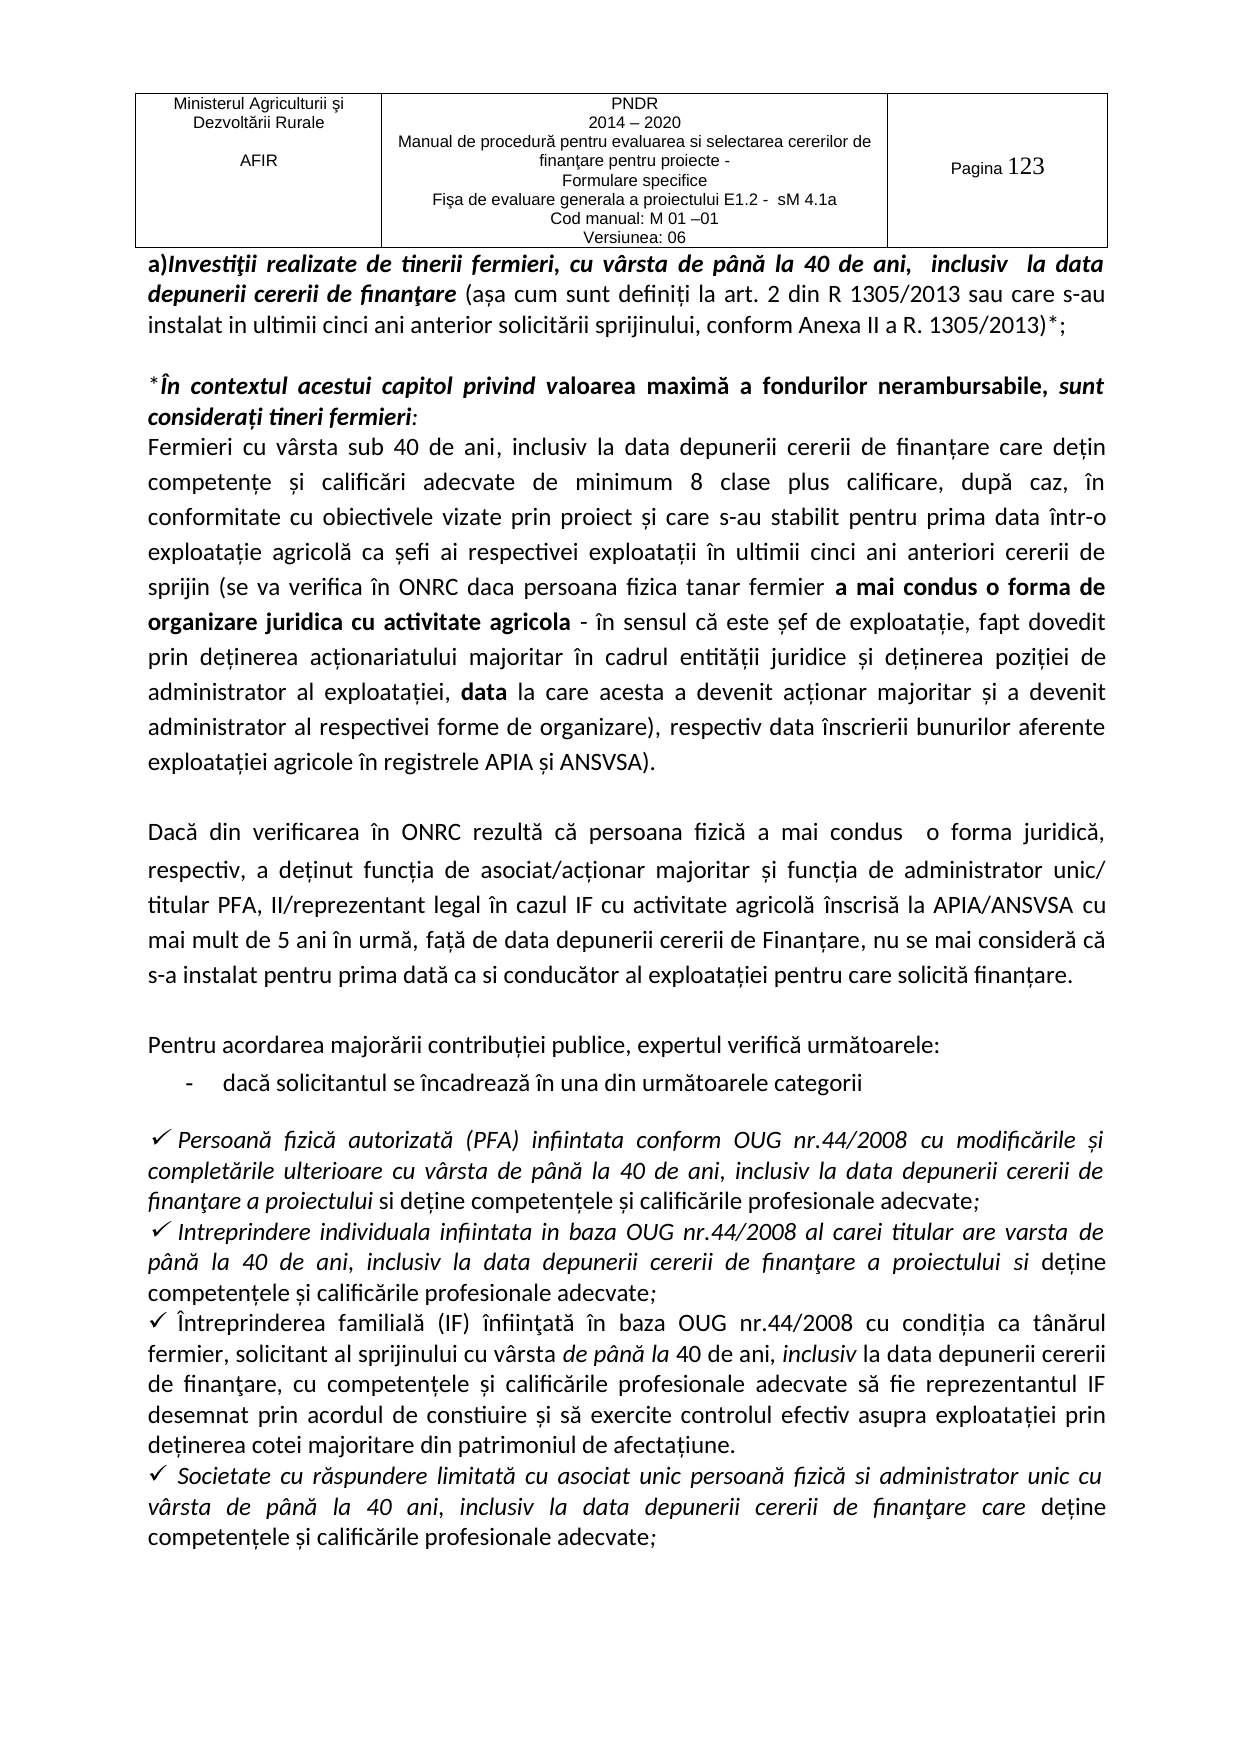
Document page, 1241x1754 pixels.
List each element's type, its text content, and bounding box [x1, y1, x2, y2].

text a)Investiţii realizate de tinerii fermieri, cu vârsta de până la 40 de ani, inclusiv la data depunerii cererii de finanţare (așa cum sunt definiți la art. 2 din R 1305/2013 sau care s-au instalat in ultimii cinci ani anterior solicitării sprijinului, conform Anexa II a R. 1305/2013)*; [148, 148, 381, 247]
text a)Investiţii realizate de tinerii fermieri, cu vârsta de până la 40 de ani, inclusiv la data depunerii cererii de finanţare (așa cum sunt definiți la art. 2 din R 1305/2013 sau care s-au instalat in ultimii cinci ani anterior solicitării sprijinului, conform Anexa II a R. 1305/2013)*; [148, 248, 1106, 340]
list Intreprindere individuala infiintata in baza OUG nr.44/2008 al carei titular are varsta de până la 40 de ani, inclusiv la data depunerii cererii de finanţare a proiectului si deține competențele și calificările profesionale adecvate; [148, 1216, 1106, 1307]
text Fermieri cu vârsta sub 40 de ani, inclusiv la data depunerii cererii de finanțare care dețin competențe și calificări adecvate de minimum 8 clase plus calificare, după caz, în conformitate cu obiectivele vizate prin proiect și care s-au stabilit pentru prima data într-o exploatație agricolă ca șefi ai respectivei exploatații în ultimii cinci ani anteriori cererii de sprijin (se va verifica în ONRC daca persoana fizica tanar fermier a mai condus o forma de organizare juridica cu activitate agricola - în sensul că este șef de exploatație, fapt dovedit prin deținerea acționariatului majoritar în cadrul entității juridice și deținerea poziției de administrator al exploatației, data la care acesta a devenit acționar majoritar și a devenit administrator al respectivei forme de organizare), respectiv data înscrierii bunurilor aferente exploatației agricole în registrele APIA și ANSVSA). [148, 431, 1106, 777]
text *În contextul acestui capitol privind valoarea maximă a fondurilor nerambursabile, sunt considerați tineri fermieri: [148, 370, 1106, 431]
text a)Investiţii realizate de tinerii fermieri, cu vârsta de până la 40 de ani, inclusiv la data depunerii cererii de finanţare (așa cum sunt definiți la art. 2 din R 1305/2013 sau care s-au instalat in ultimii cinci ani anterior solicitării sprijinului, conform Anexa II a R. 1305/2013)*; [888, 148, 1106, 247]
text Dacă din verificarea în ONRC rezultă că persoana fizică a mai condus o forma juridică, respectiv, a deţinut funcţia de asociat/acţionar majoritar şi funcţia de administrator unic/ titular PFA, II/reprezentant legal în cazul IF cu activitate agricolă înscrisă la APIA/ANSVSA cu mai mult de 5 ani în urmă, față de data depunerii cererii de Finanțare, nu se mai consideră că s-a instalat pentru prima dată ca si conducător al exploataţiei pentru care solicită finanţare. [148, 816, 1106, 990]
list Întreprinderea familială (IF) înfiinţată în baza OUG nr.44/2008 cu condiția ca tânărul fermier, solicitant al sprijinului cu vârsta de până la 40 de ani, inclusiv la data depunerii cererii de finanţare, cu competențele și calificările profesionale adecvate să fie reprezentantul IF desemnat prin acordul de constiuire și să exercite controlul efectiv asupra exploatației prin deținerea cotei majoritare din patrimoniul de afectațiune. [148, 1307, 1106, 1460]
text Pentru acordarea majorării contribuţiei publice, expertul verifică următoarele: [148, 1029, 1106, 1060]
text a)Investiţii realizate de tinerii fermieri, cu vârsta de până la 40 de ani, inclusiv la data depunerii cererii de finanţare (așa cum sunt definiți la art. 2 din R 1305/2013 sau care s-au instalat in ultimii cinci ani anterior solicitării sprijinului, conform Anexa II a R. 1305/2013)*; [382, 148, 887, 247]
list dacă solicitantul se încadrează în una din următoarele categorii [185, 1064, 1106, 1098]
list Societate cu răspundere limitată cu asociat unic persoană fizică si administrator unic cu vârsta de până la 40 ani, inclusiv la data depunerii cererii de finanţare care deține competențele și calificările profesionale adecvate; [148, 1460, 1106, 1552]
list Persoană fizică autorizată (PFA) infiintata conform OUG nr.44/2008 cu modificările și completările ulterioare cu vârsta de până la 40 de ani, inclusiv la data depunerii cererii de finanţare a proiectului si deține competențele și calificările profesionale adecvate; [148, 1124, 1106, 1216]
